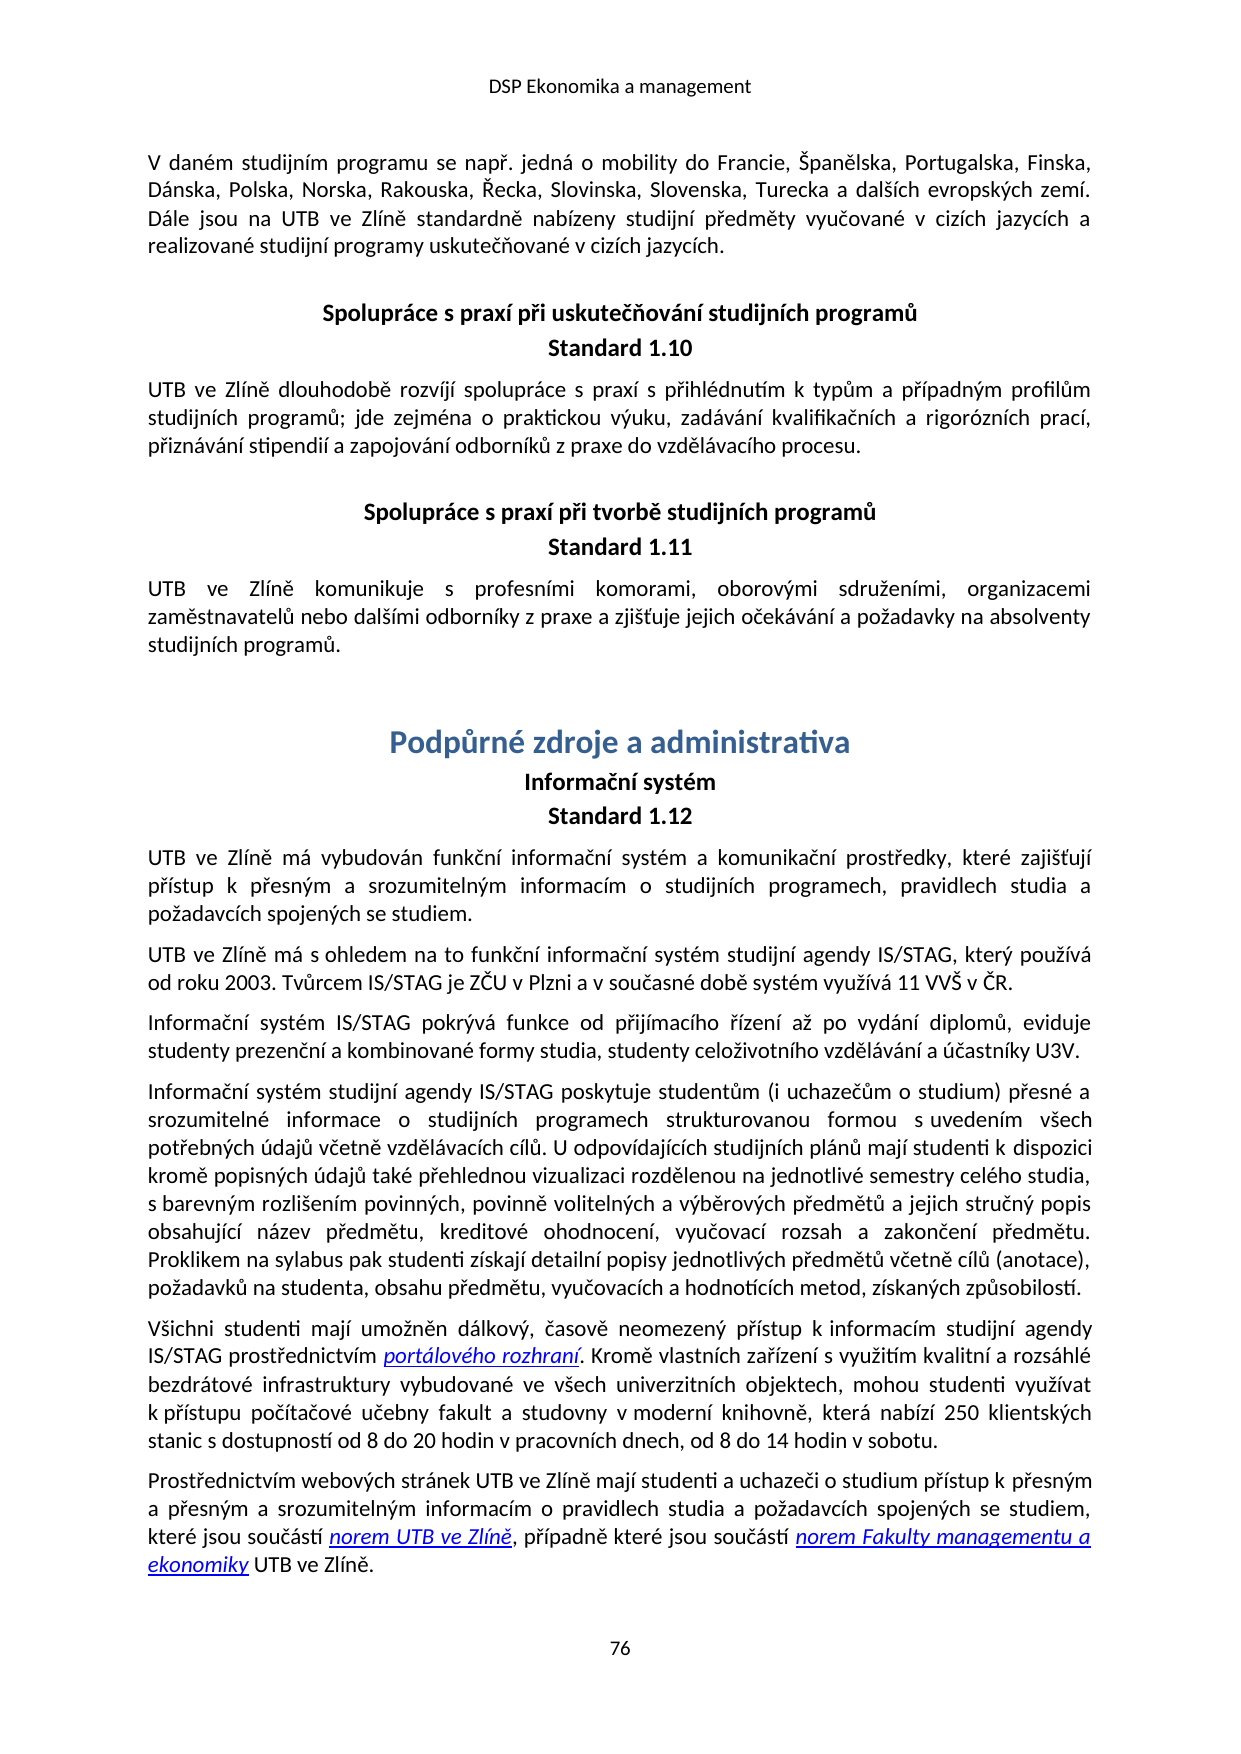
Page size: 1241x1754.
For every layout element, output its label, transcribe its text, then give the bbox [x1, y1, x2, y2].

subtitle Spolupráce s praxí při tvorbě studijních programů [148, 496, 1093, 527]
text Prostřednictvím webových stránek UTB ve Zlíně mají studenti a uchazeči o studium přístup k přesným a přesným a srozumitelným informacím o pravidlech studia a požadavcích spojených se studiem, které jsou součástí norem UTB ve Zlíně, případně které jsou součástí norem Fakulty managementu a ekonomiky UTB ve Zlíně. [148, 1466, 1093, 1578]
text UTB ve Zlíně má vybudován funkční informační systém a komunikační prostředky, které zajišťují přístup k přesným a srozumitelným informacím o studijních programech, pravidlech studia a požadavcích spojených se studiem. [148, 843, 1093, 927]
subtitle Standard 1.11 [148, 531, 1093, 562]
text Informační systém studijní agendy IS/STAG poskytuje studentům (i uchazečům o studium) přesné a srozumitelné informace o studijních programech strukturovanou formou s uvedením všech potřebných údajů včetně vzdělávacích cílů. U odpovídajících studijních plánů mají studenti k dispozici kromě popisných údajů také přehlednou vizualizaci rozdělenou na jednotlivé semestry celého studia, s barevným rozlišením povinných, povinně volitelných a výběrových předmětů a jejich stručný popis obsahující název předmětu, kreditové ohodnocení, vyučovací rozsah a zakončení předmětu. Proklikem na sylabus pak studenti získají detailní popisy jednotlivých předmětů včetně cílů (anotace), požadavků na studenta, obsahu předmětu, vyučovacích a hodnotících metod, získaných způsobilostí. [148, 1077, 1093, 1301]
text V daném studijním programu se např. jedná o mobility do Francie, Španělska, Portugalska, Finska, Dánska, Polska, Norska, Rakouska, Řecka, Slovinska, Slovenska, Turecka a dalších evropských zemí. Dále jsou na UTB ve Zlíně standardně nabízeny studijní předměty vyučované v cizích jazycích a realizované studijní programy uskutečňované v cizích jazycích. [148, 148, 1093, 260]
subtitle Standard 1.12 [148, 800, 1093, 831]
text Všichni studenti mají umožněn dálkový, časově neomezený přístup k informacím studijní agendy IS/STAG prostřednictvím portálového rozhraní. Kromě vlastních zařízení s využitím kvalitní a rozsáhlé bezdrátové infrastruktury vybudované ve všech univerzitních objektech, mohou studenti využívat k přístupu počítačové učebny fakult a studovny v moderní knihovně, která nabízí 250 klientských stanic s dostupností od 8 do 20 hodin v pracovních dnech, od 8 do 14 hodin v sobotu. [148, 1314, 1093, 1454]
subtitle Podpůrné zdroje a administrativa [148, 721, 1093, 761]
text UTB ve Zlíně komunikuje s profesními komorami, oborovými sdruženími, organizacemi zaměstnavatelů nebo dalšími odborníky z praxe a zjišťuje jejich očekávání a požadavky na absolventy studijních programů. [148, 574, 1093, 658]
subtitle Informační systém [148, 766, 1093, 796]
subtitle Spolupráce s praxí při uskutečňování studijních programů [148, 297, 1093, 328]
text UTB ve Zlíně dlouhodobě rozvíjí spolupráce s praxí s přihlédnutím k typům a případným profilům studijních programů; jde zejména o praktickou výuku, zadávání kvalifikačních a rigorózních prací, přiznávání stipendií a zapojování odborníků z praxe do vzdělávacího procesu. [148, 375, 1093, 459]
text UTB ve Zlíně má s ohledem na to funkční informační systém studijní agendy IS/STAG, který používá od roku 2003. Tvůrcem IS/STAG je ZČU v Plzni a v současné době systém využívá 11 VVŠ v ČR. [148, 940, 1093, 996]
text Informační systém IS/STAG pokrývá funkce od přijímacího řízení až po vydání diplomů, eviduje studenty prezenční a kombinované formy studia, studenty celoživotního vzdělávání a účastníky U3V. [148, 1008, 1093, 1064]
subtitle Standard 1.10 [148, 332, 1093, 362]
